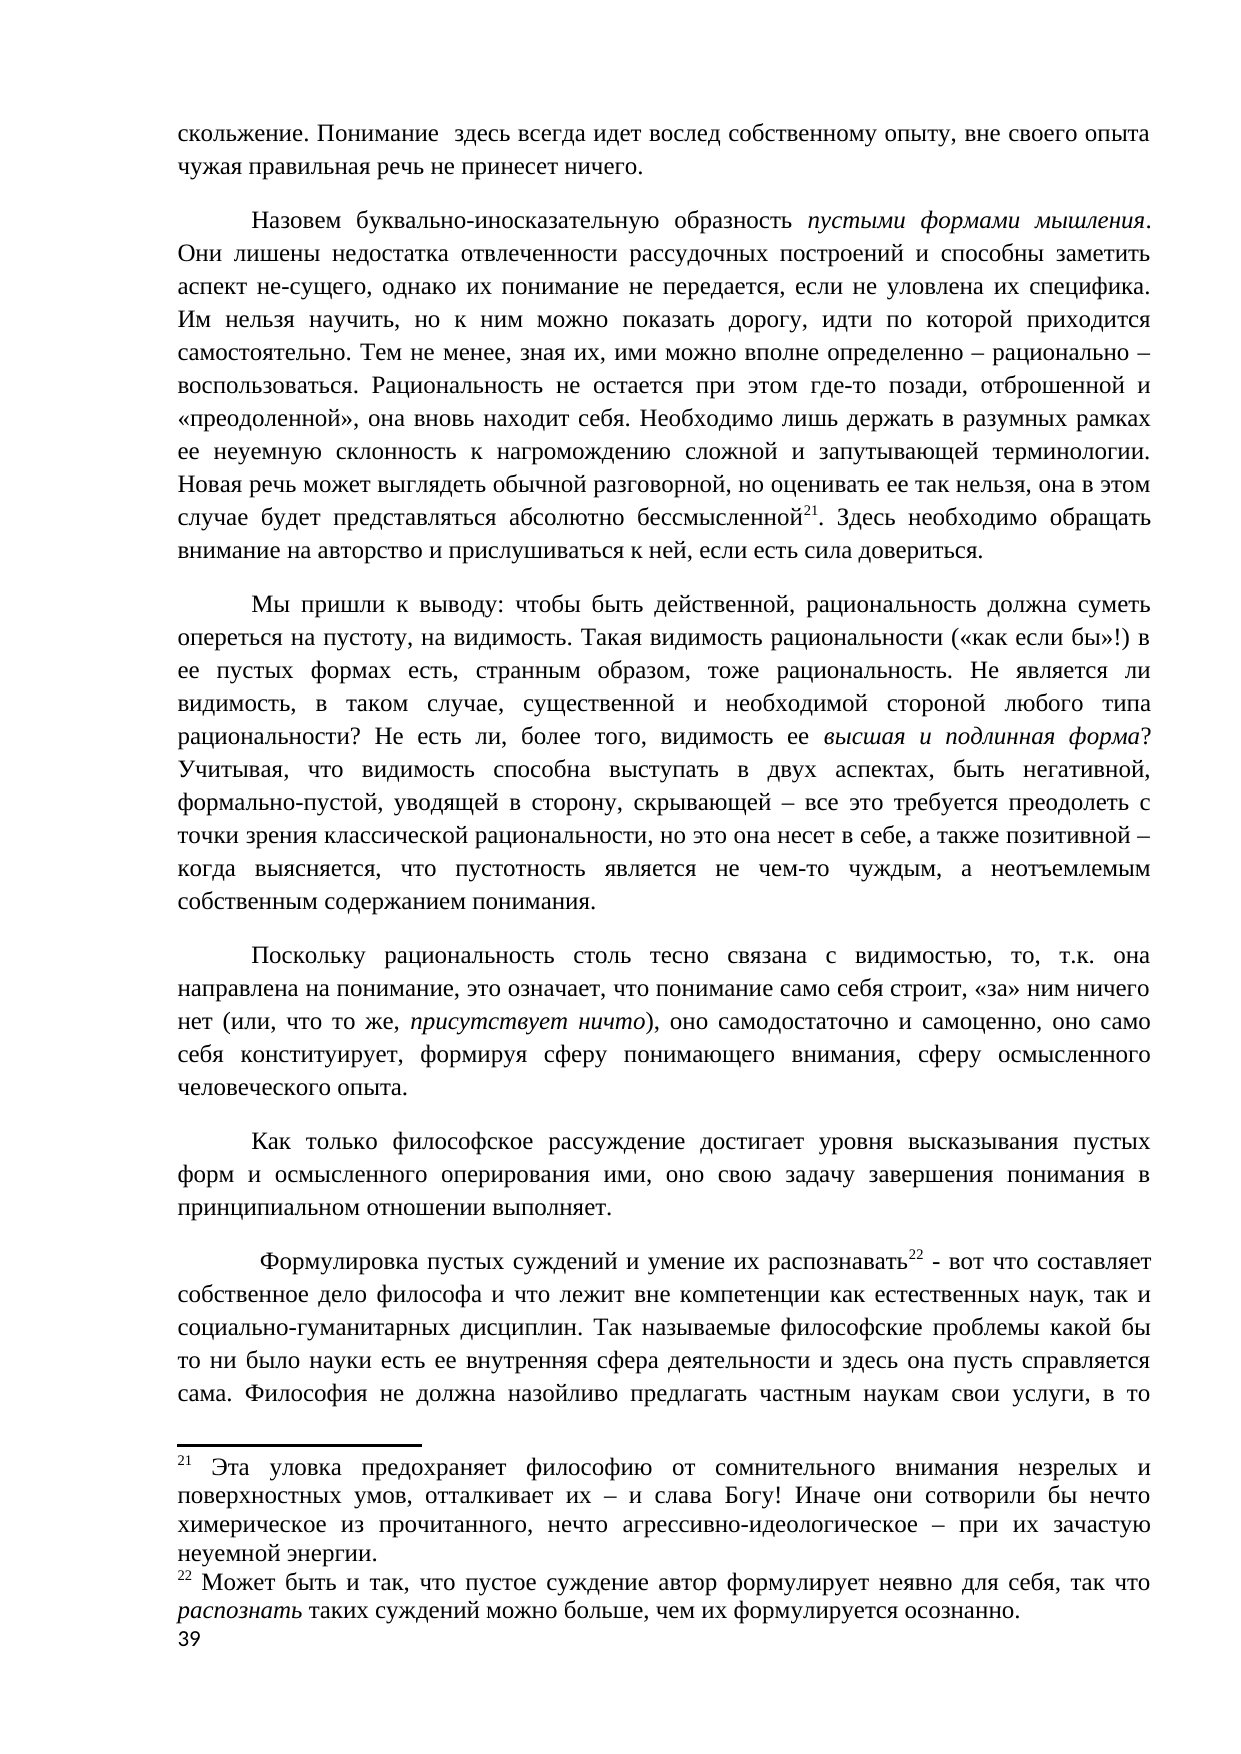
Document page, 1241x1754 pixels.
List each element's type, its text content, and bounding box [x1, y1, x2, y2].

text Поскольку рациональность столь тесно связана с видимостью, то, т.к. она направлена на понимание, это означает, что понимание само себя строит, «за» ним ничего нет (или, что то же, присутствует ничто), оно самодостаточно и самоценно, оно само себя конституирует, формируя сферу понимающего внимания, сферу осмысленного человеческого опыта. [177, 940, 1152, 1101]
text Мы пришли к выводу: чтобы быть действенной, рациональность должна суметь опереться на пустоту, на видимость. Такая видимость рациональности («как если бы»!) в ее пустых формах есть, странным образом, тоже рациональность. Не является ли видимость, в таком случае, существенной и необходимой стороной любого типа рациональности? Не есть ли, более того, видимость ее высшая и подлинная форма? Учитывая, что видимость способна выступать в двух аспектах, быть негативной, формально-пустой, уводящей в сторону, скрывающей – все это требуется преодолеть с точки зрения классической рациональности, но это она несет в себе, а также позитивной – когда выясняется, что пустотность является не чем-то чуждым, а неотъемлемым собственным содержанием понимания. [177, 589, 1152, 915]
text Назовем буквально-иносказательную образность пустыми формами мышления. Они лишены недостатка отвлеченности рассудочных построений и способны заметить аспект не-сущего, однако их понимание не передается, если не уловлена их специфика. Им нельзя научить, но к ним можно показать дорогу, идти по которой приходится самостоятельно. Тем не менее, зная их, ими можно вполне определенно – рационально – воспользоваться. Рациональность не остается при этом где-то позади, отброшенной и «преодоленной», она вновь находит себя. Необходимо лишь держать в разумных рамках ее неуемную склонность к нагромождению сложной и запутывающей терминологии. Новая речь может выглядеть обычной разговорной, но оценивать ее так нельзя, она в этом случае будет представляться абсолютно бессмысленной. Здесь необходимо обращать внимание на авторство и прислушиваться к ней, если есть сила довериться. [177, 205, 1152, 564]
text Как только философское рассуждение достигает уровня высказывания пустых форм и осмысленного оперирования ими, оно свою задачу завершения понимания в принципиальном отношении выполняет. [177, 1126, 1152, 1221]
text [177, 118, 1152, 180]
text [177, 1246, 1152, 1407]
